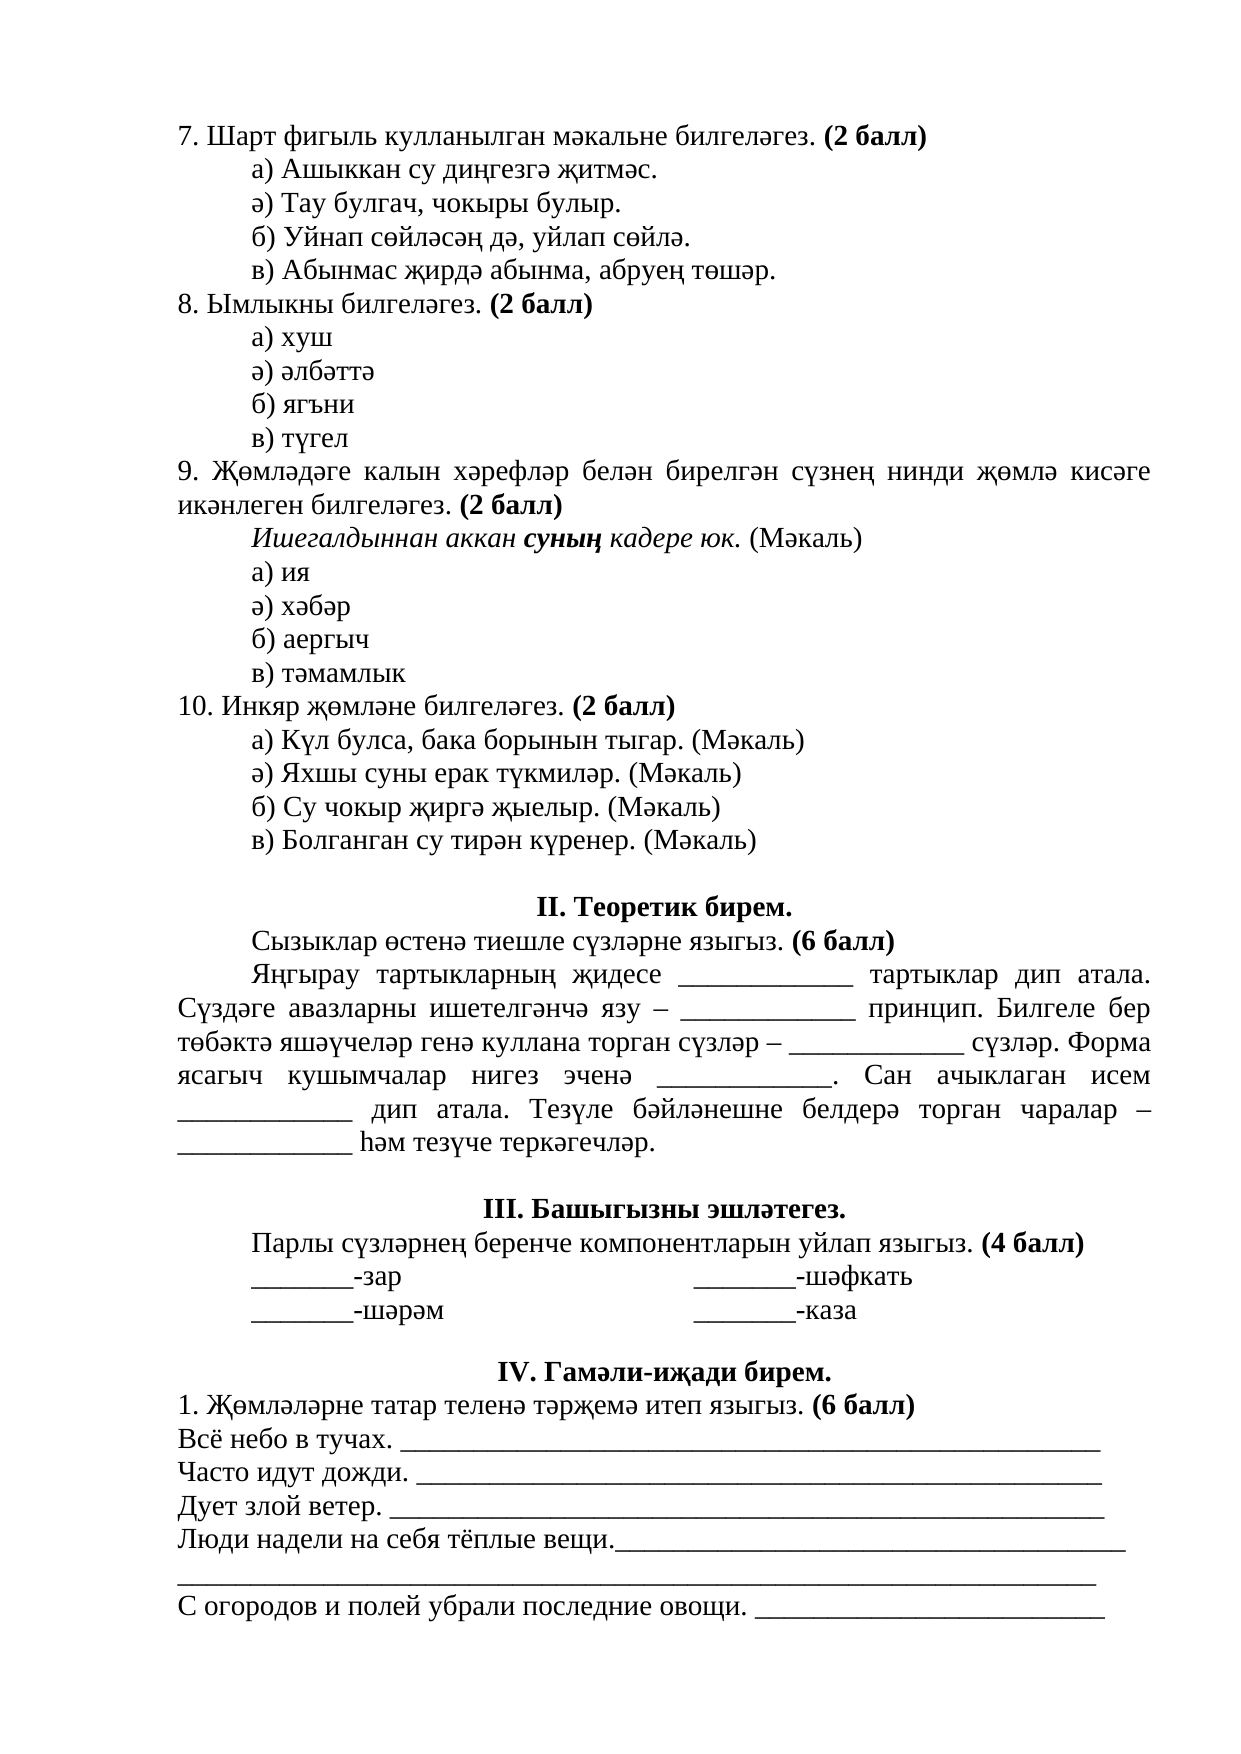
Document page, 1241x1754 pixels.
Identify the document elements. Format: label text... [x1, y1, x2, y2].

text в) түгел [177, 420, 1152, 453]
text _______________________________________________________________ [177, 1555, 1152, 1588]
text Сызыклар өстенә тиешле сүзләрне языгыз. (6 балл) [177, 923, 1152, 957]
text ә) әлбәттә [177, 353, 1152, 386]
text ә) Яхшы суны ерак түкмиләр. (Мәкаль) [177, 755, 1152, 789]
text ә) хәбәр [177, 588, 1152, 621]
text С огородов и полей убрали последние овощи. ________________________ [177, 1588, 1152, 1622]
text 8. Ымлыкны билгеләгез. (2 балл) [177, 286, 1152, 319]
text Дует злой ветер. _________________________________________________ [177, 1488, 1152, 1521]
text в) тәмамлык [177, 655, 1152, 688]
text Парлы сүзләрнең беренче компонентларын уйлап языгыз. (4 балл) [177, 1225, 1152, 1258]
text Яңгырау тартыкларның җидесе ____________ тартыклар дип атала. Сүздәге авазларны ишетелгәнчә язу – ____________ принцип. Билгеле бер төбәктә яшәүчеләр генә куллана торган сүзләр – ____________ сүзләр. Форма ясагыч кушымчалар нигез эченә ____________. Сан ачыклаган исем ____________ дип атала. Тезүле бәйләнешне белдерә торган чаралар – ____________ һәм тезүче теркәгечләр. [177, 957, 1152, 1158]
text Ишегалдыннан аккан суның кадере юк. (Мәкаль) [177, 521, 1152, 554]
text а) хуш [177, 319, 1152, 353]
text 1. Җөмләләрне татар теленә тәрҗемә итеп языгыз. (6 балл) [177, 1387, 1152, 1421]
text ә) Тау булгач, чокыры булыр. [177, 185, 1152, 219]
text б) аергыч [177, 621, 1152, 655]
text б) ягъни [177, 386, 1152, 420]
text 10. Инкяр җөмләне билгеләгез. (2 балл) [177, 688, 1152, 722]
text Всё небо в тучах. ________________________________________________ [177, 1421, 1152, 1454]
text в) Абынмас җирдә абынма, абруең төшәр. [177, 252, 1152, 286]
text 9. Җөмләдәге калын хәрефләр белән бирелгән сүзнең нинди җөмлә кисәге икәнлеген билгеләгез. (2 балл) [177, 453, 1152, 521]
text _______-зар _______-шәфкать [177, 1258, 1152, 1292]
text а) Ашыккан су диңгезгә җитмәс. [177, 152, 1152, 185]
text _______-шәрәм _______-каза [177, 1292, 1152, 1326]
text а) Күл булса, бака борынын тыгар. (Мәкаль) [177, 722, 1152, 755]
text в) Болганган су тирән күренер. (Мәкаль) [177, 822, 1152, 856]
text II. Теоретик бирем. [177, 889, 1152, 923]
text IV. Гамәли-иҗади бирем. [177, 1354, 1152, 1387]
text а) ия [177, 554, 1152, 588]
text III. Башыгызны эшләтегез. [177, 1191, 1152, 1225]
text 7. Шарт фигыль кулланылган мәкальне билгеләгез. (2 балл) [177, 118, 1152, 152]
text Часто идут дожди. _______________________________________________ [177, 1454, 1152, 1488]
text б) Уйнап сөйләсәң дә, уйлап сөйлә. [177, 219, 1152, 252]
text Люди надели на себя тёплые вещи.___________________________________ [177, 1521, 1152, 1555]
text б) Су чокыр җиргә җыелыр. (Мәкаль) [177, 789, 1152, 822]
